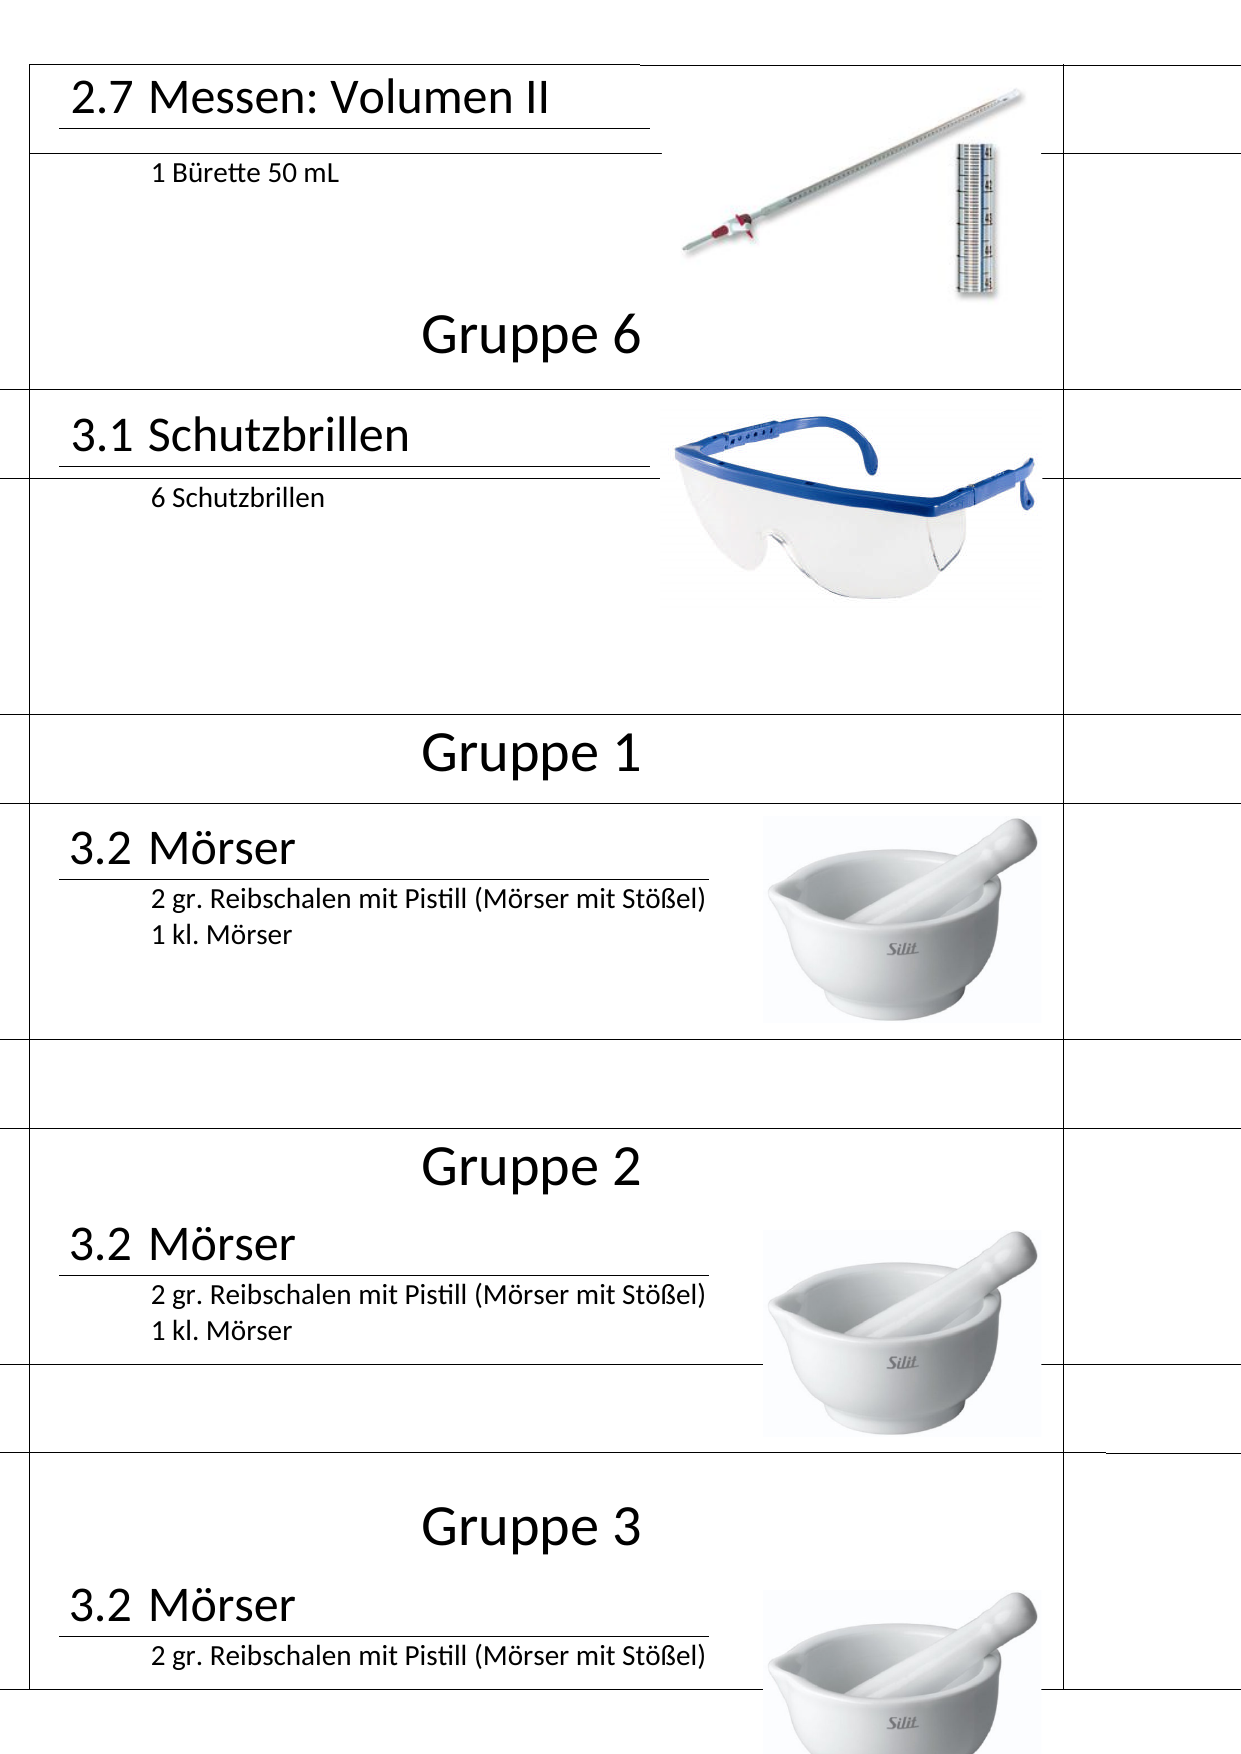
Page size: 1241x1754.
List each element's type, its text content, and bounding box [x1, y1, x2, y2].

text Gruppe 2 [59, 1075, 1004, 1200]
text 3.1 Schutzbrillen [59, 380, 650, 466]
text 1 Bürette 50 mL [151, 129, 1004, 189]
picture [763, 816, 1042, 1023]
text 3.2 Mörser [59, 799, 709, 879]
text Gruppe 3 [59, 1489, 1004, 1560]
text 2 gr. Reibschalen mit Pistill (Mörser mit Stößel) [151, 1276, 1004, 1312]
text Gruppe 6 [59, 296, 1004, 368]
text 3.2 Mörser [59, 1212, 709, 1275]
text Gruppe 1 [59, 657, 1004, 786]
text 1 kl. Mörser [151, 1312, 1004, 1348]
picture [660, 403, 1043, 608]
picture [763, 1230, 1042, 1437]
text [151, 1637, 1004, 1672]
text 6 Schutzbrillen [151, 467, 1004, 514]
picture [763, 1590, 1042, 1754]
text 2 gr. Reibschalen mit Pistill (Mörser mit Stößel) [151, 880, 1004, 916]
picture [661, 83, 1042, 314]
text 3.2 Mörser [59, 1573, 709, 1636]
text 2.7 Messen: Volumen II [59, 65, 650, 128]
text 1 kl. Mörser [151, 916, 1004, 951]
